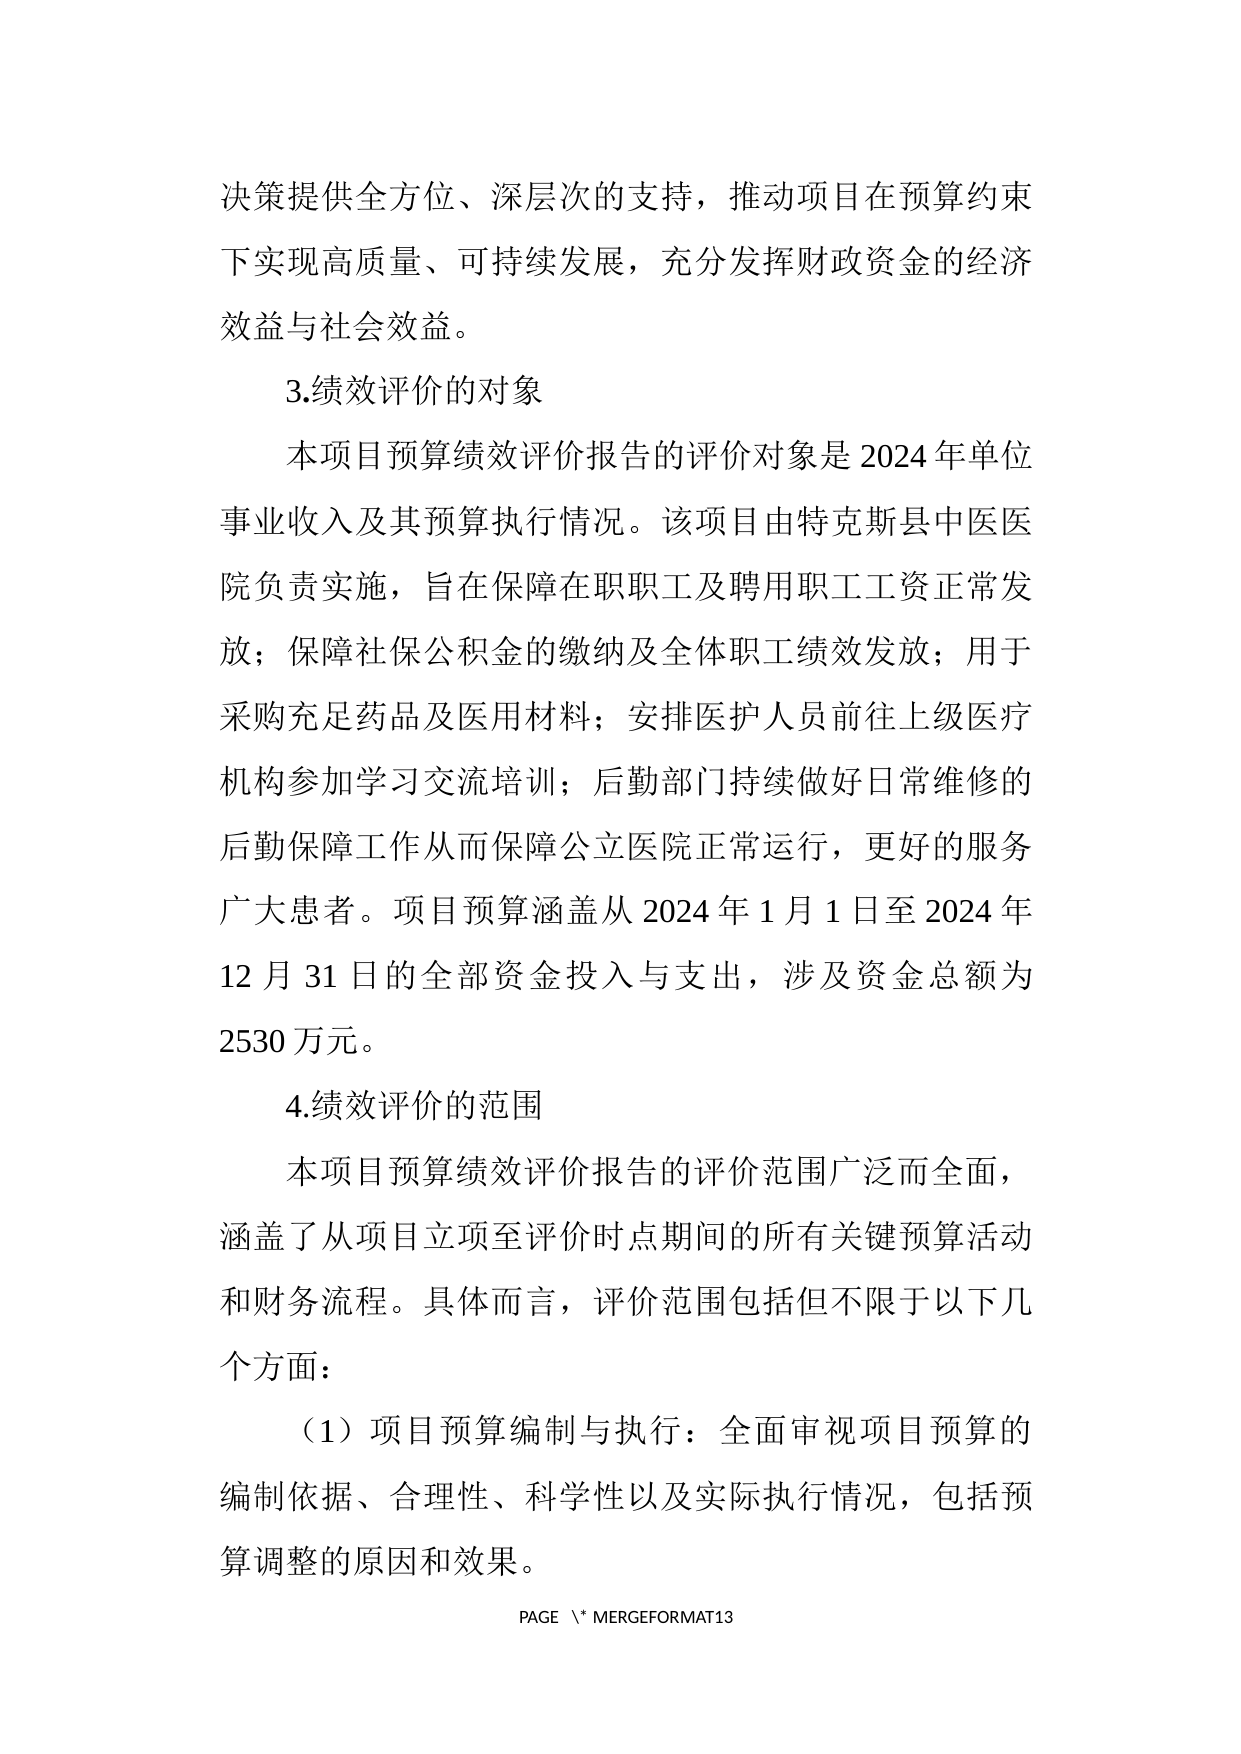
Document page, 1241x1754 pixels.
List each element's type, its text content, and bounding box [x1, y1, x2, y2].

title 本项目预算绩效评价报告的评价范围广泛而全面，涵盖了从项目立项至评价时点期间的所有关键预算活动和财务流程。具体而言，评价范围包括但不限于以下几个方面： [218, 1137, 1033, 1397]
title 4.绩效评价的范围 [218, 1072, 1033, 1137]
title 3.绩效评价的对象 [218, 357, 1033, 422]
title 本项目预算绩效评价报告的评价对象是2024年单位事业收入及其预算执行情况。该项目由特克斯县中医医院负责实施，旨在保障在职职工及聘用职工工资正常发放；保障社保公积金的缴纳及全体职工绩效发放；用于采购充足药品及医用材料；安排医护人员前往上级医疗机构参加学习交流培训；后勤部门持续做好日常维修的后勤保障工作从而保障公立医院正常运行，更好的服务广大患者。项目预算涵盖从2024年1月1日至2024年12月31日的全部资金投入与支出，涉及资金总额为2530万元。 [218, 422, 1033, 1072]
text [218, 162, 1033, 357]
title 项目预算编制与执行：全面审视项目预算的编制依据、合理性、科学性以及实际执行情况，包括预算调整的原因和效果。 [218, 1397, 1033, 1592]
